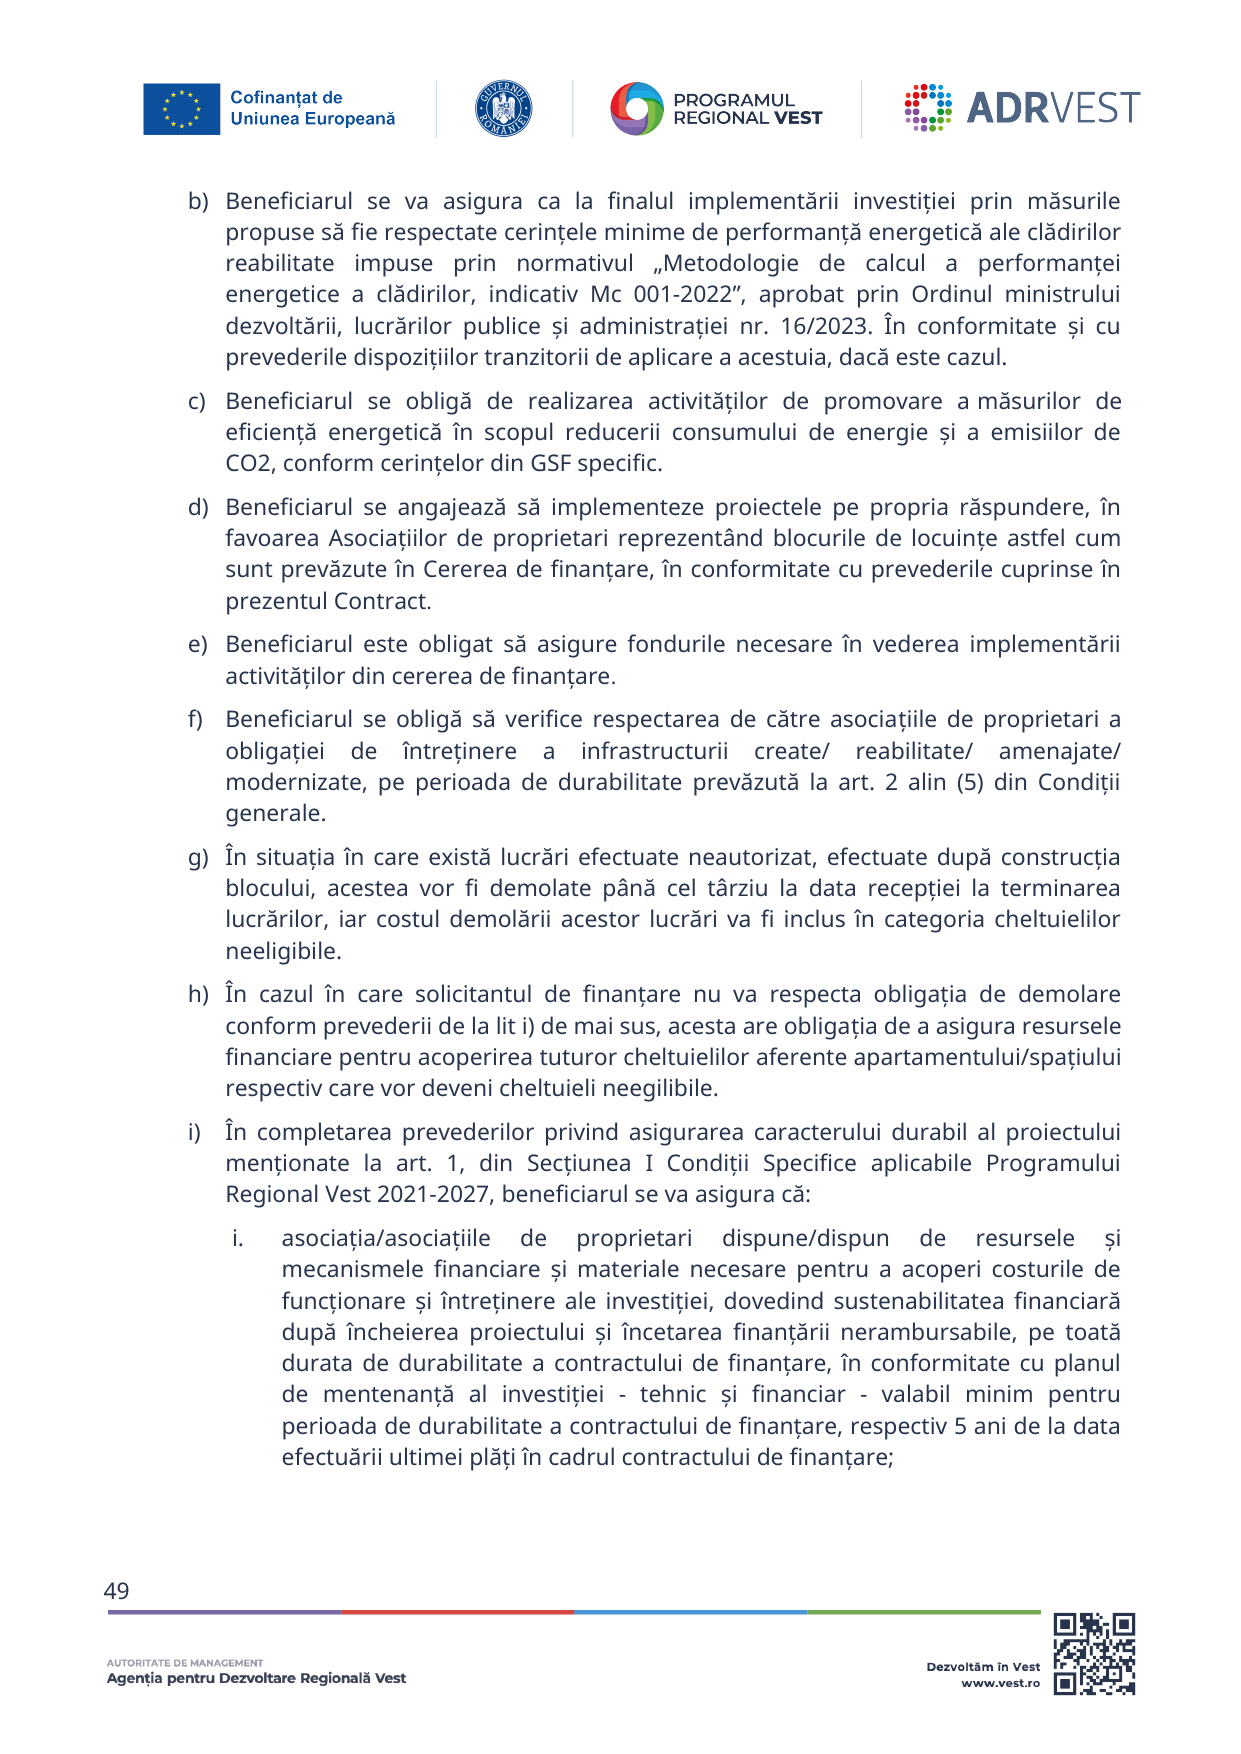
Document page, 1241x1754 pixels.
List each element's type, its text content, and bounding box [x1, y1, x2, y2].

list Beneficiarul se obligă să verifice respectarea de către asociaţiile de proprietari a obligaţiei de întreținere a infrastructurii create/ reabilitate/ amenajate/ modernizate, pe perioada de durabilitate prevăzută la art. 2 alin (5) din Condiții generale. [188, 703, 1122, 828]
list În completarea prevederilor privind asigurarea caracterului durabil al proiectului menționate la art. 1, din Secțiunea I Condiții Specifice aplicabile Programului Regional Vest 2021-2027, beneficiarul se va asigura că: [188, 1116, 1122, 1209]
list Beneficiarul este obligat să asigure fondurile necesare în vederea implementării activităților din cererea de finanțare. [188, 628, 1122, 691]
list În cazul în care solicitantul de finanțare nu va respecta obligația de demolare conform prevederii de la lit i) de mai sus, acesta are obligaţia de a asigura resursele financiare pentru acoperirea tuturor cheltuielilor aferente apartamentului/spațiului respectiv care vor deveni cheltuieli neegilibile. [188, 978, 1122, 1103]
picture [103, 62, 1180, 156]
list Beneficiarul se angajează să implementeze proiectele pe propria răspundere, în favoarea Asociaţiilor de proprietari reprezentând blocurile de locuinţe astfel cum sunt prevăzute în Cererea de finanțare, în conformitate cu prevederile cuprinse în prezentul Contract. [188, 491, 1122, 616]
list Beneficiarul se obligă de realizarea activităților de promovare a măsurilor de eficiență energetică în scopul reducerii consumului de energie și a emisiilor de CO2, conform cerințelor din GSF specific. [188, 384, 1122, 478]
list În situația în care există lucrări efectuate neautorizat, efectuate după construcția blocului, acestea vor fi demolate până cel târziu la data recepției la terminarea lucrărilor, iar costul demolării acestor lucrări va fi inclus în categoria cheltuielilor neeligibile. [188, 841, 1122, 966]
list Beneficiarul se va asigura ca la finalul implementării investiției prin măsurile propuse să fie respectate cerințele minime de performanță energetică ale clădirilor reabilitate impuse prin normativul „Metodologie de calcul a performanței energetice a clădirilor, indicativ Mc 001-2022”, aprobat prin Ordinul ministrului dezvoltării, lucrărilor publice și administrației nr. 16/2023. În conformitate și cu prevederile dispozițiilor tranzitorii de aplicare a acestuia, dacă este cazul. [188, 184, 1122, 372]
picture [103, 1606, 1142, 1702]
list asociația/asociațiile de proprietari dispune/dispun de resursele și mecanismele financiare și materiale necesare pentru a acoperi costurile de funcționare și întreținere ale investiției, dovedind sustenabilitatea financiară după încheierea proiectului și încetarea finanțării nerambursabile, pe toată durata de durabilitate a contractului de finanțare, în conformitate cu planul de mentenanță al investiției - tehnic și financiar - valabil minim pentru perioada de durabilitate a contractului de finanțare, respectiv 5 ani de la data efectuării ultimei plăți în cadrul contractului de finanțare; [244, 1222, 1122, 1472]
